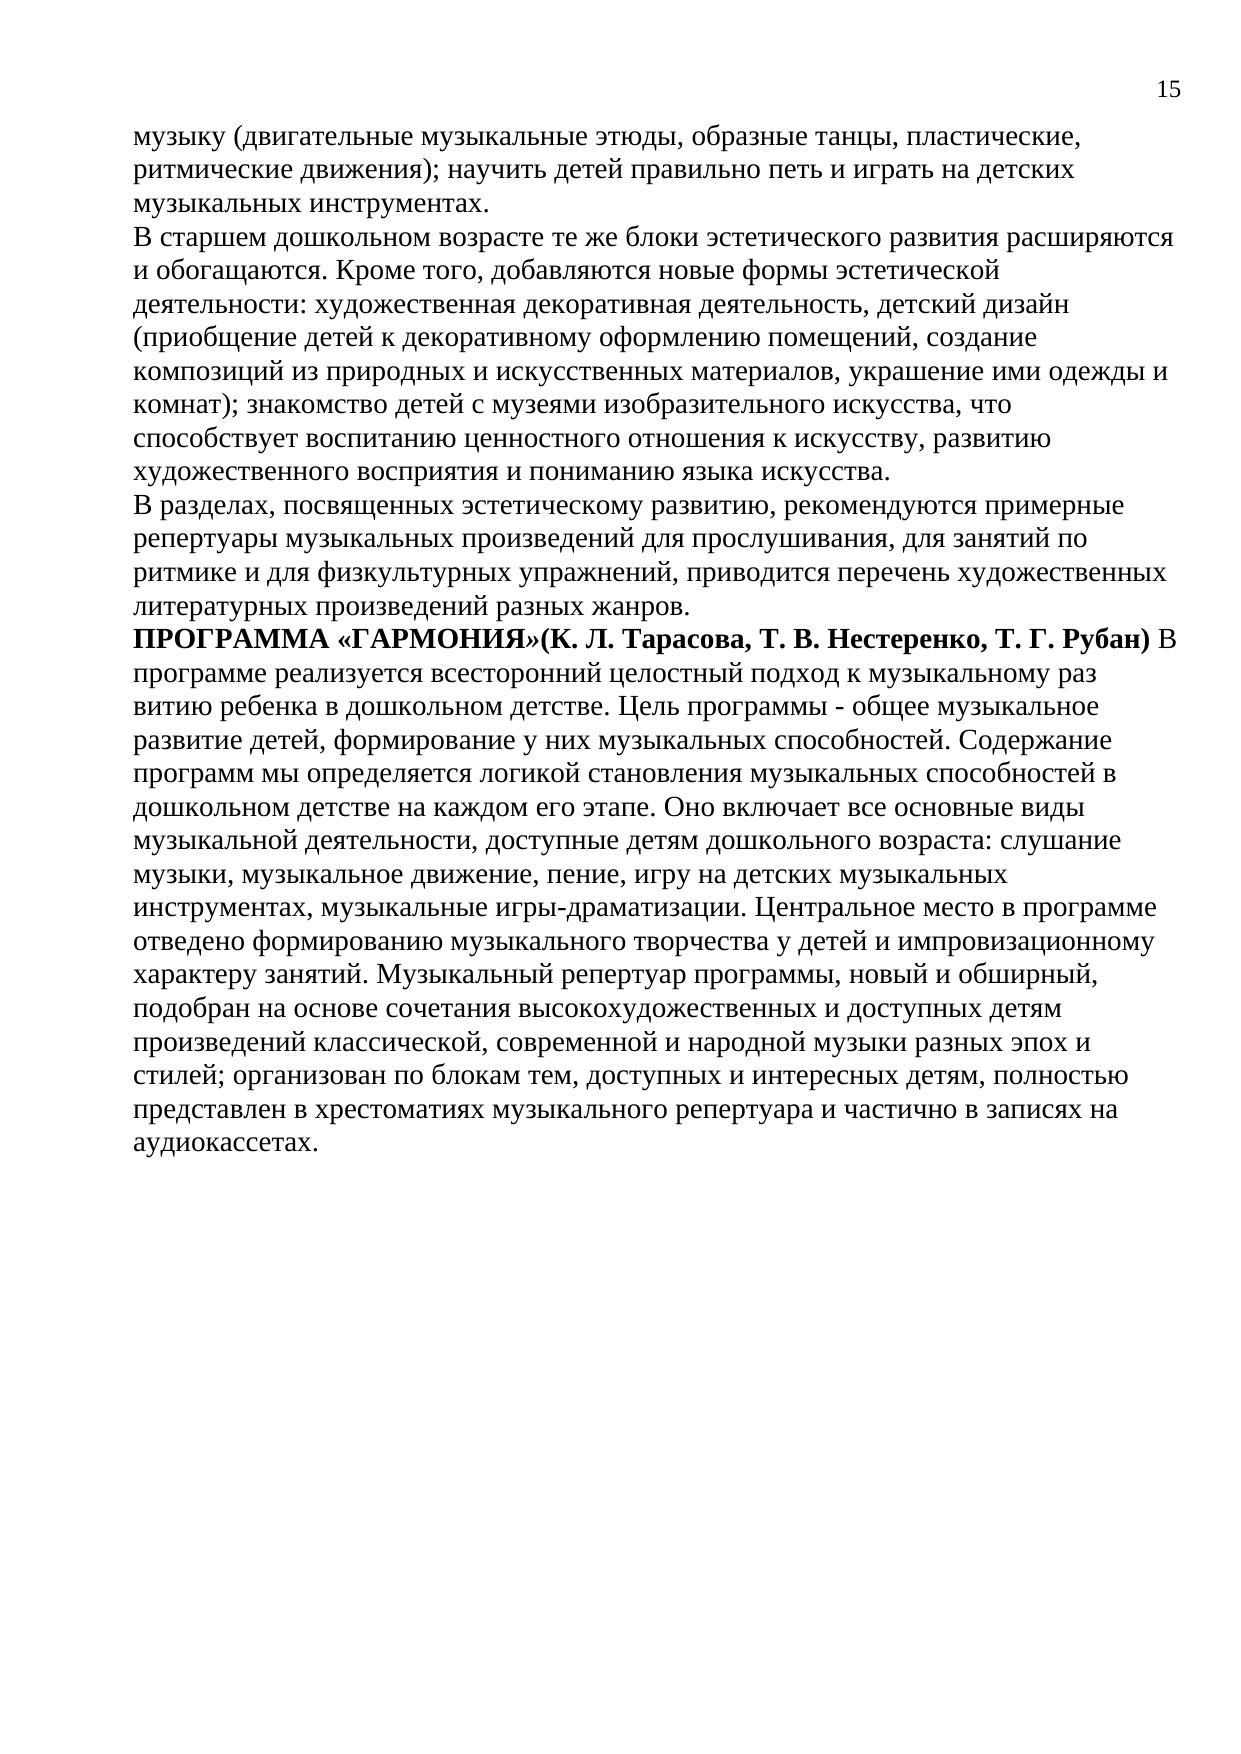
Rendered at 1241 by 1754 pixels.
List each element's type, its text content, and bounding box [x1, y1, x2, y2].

text ПРОГРАММА «ГАРМОНИЯ»(К. Л. Тарасова, Т. В. Нестеренко, Т. Г. Рубан) В программе реализуется всесторонний целостный подход к музыкальному раз витию ребенка в дошкольном детстве. Цель программы - общее музыкальное развитие детей, формирование у них музыкальных способностей. Содержание программ мы определяется логикой становления музыкальных способностей в дошкольном детстве на каждом его этапе. Оно включает все основные виды музыкальной деятельности, доступные детям дошкольного возраста: слушание музыки, музыкальное движение, пение, игру на детских музыкальных инструментах, музыкальные игры-драматизации. Центральное место в программе отведено формированию музыкального творчества у детей и импровизационному характеру занятий. Музыкальный репертуар программы, новый и обширный, подобран на основе сочетания высокохудожественных и доступных детям произведений классической, современной и народной музыки разных эпох и стилей; организован по блокам тем, доступных и интересных детям, полностью представлен в хрестоматиях музыкального репертуара и частично в записях на аудиокассетах. [133, 621, 1181, 1158]
text В старшем дошкольном возрасте те же блоки эстетического развития расширяются и обогащаются. Кроме того, добавляются новые формы эстетической деятельности: художественная декоративная деятельность, детский дизайн (приобщение детей к декоративному оформлению помещений, создание композиций из природных и искусственных материалов, украшение ими одежды и комнат); знакомство детей с музеями изобразительного искусства, что способствует воспитанию ценностного отношения к искусству, развитию художественного восприятия и пониманию языка искусства. [133, 219, 1181, 487]
text В разделах, посвященных эстетическому развитию, рекомендуются примерные репертуары музыкальных произведений для прослушивания, для занятий по ритмике и для физкультурных упражнений, приводится перечень художественных литературных произведений разных жанров. [133, 487, 1181, 621]
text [133, 118, 1181, 219]
